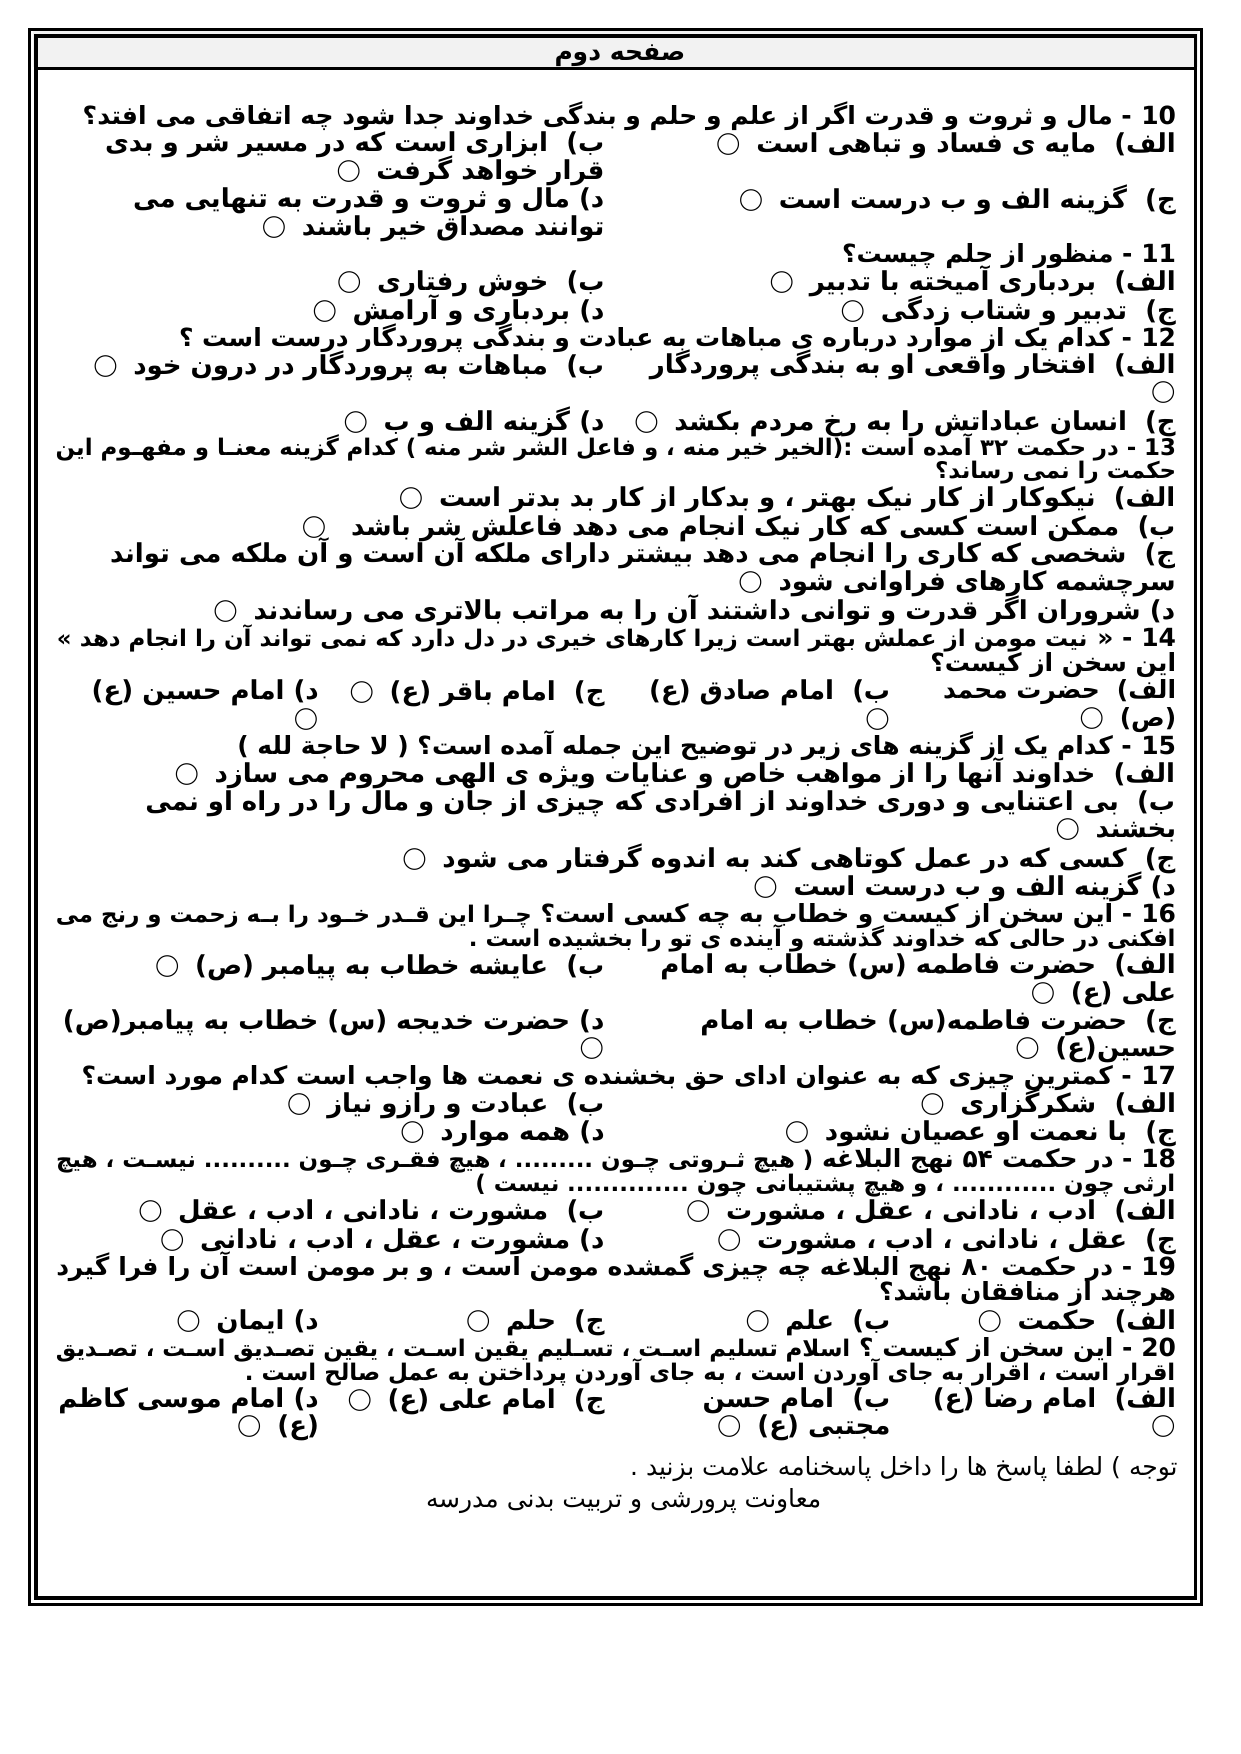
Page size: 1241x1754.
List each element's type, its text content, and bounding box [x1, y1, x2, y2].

table_cell توجه ) لطفا پاسخ ها را داخل پاسخنامه علامت بزنید . معاونت پرورشی و تربیت بدنی مدرسه [38, 70, 1194, 1596]
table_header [33, 31, 1198, 67]
